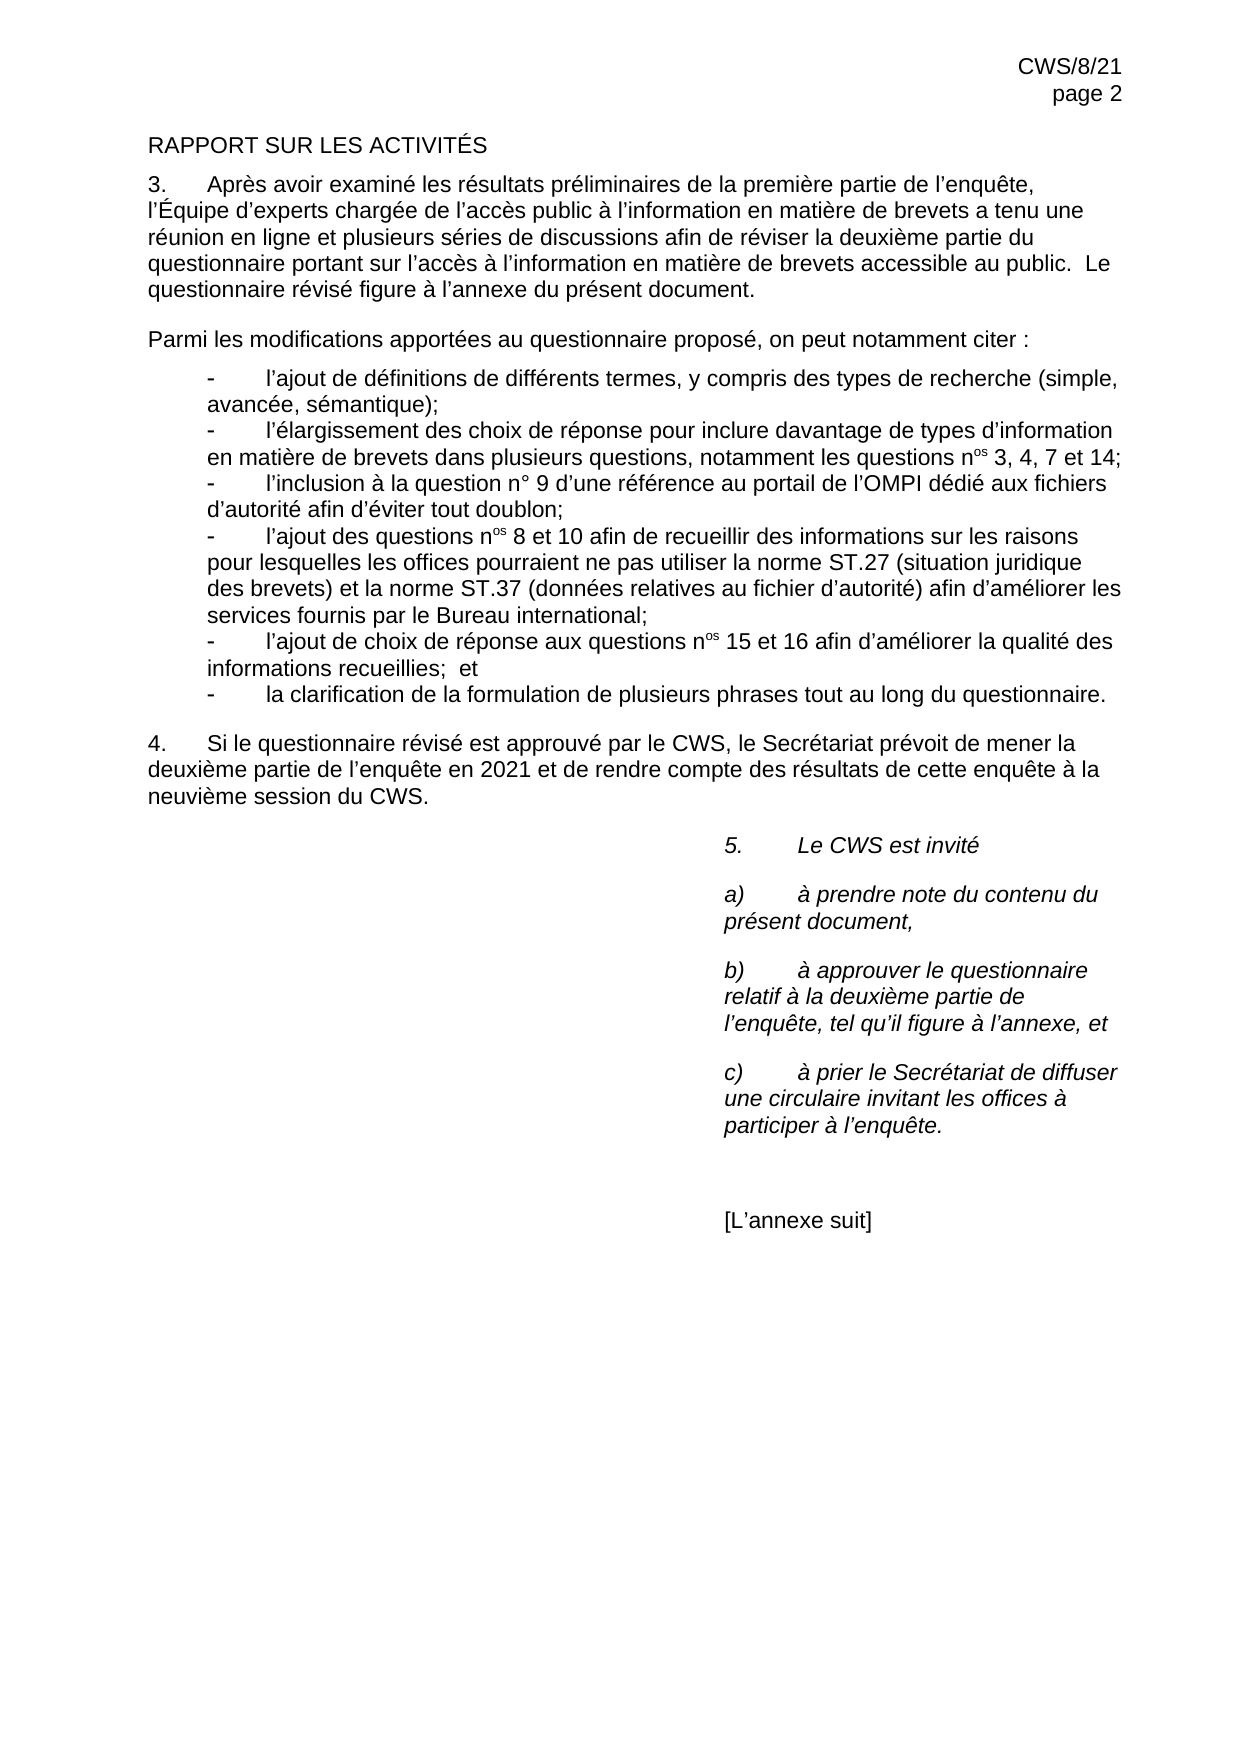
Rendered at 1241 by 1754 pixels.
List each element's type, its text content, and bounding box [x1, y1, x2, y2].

list Parmi les modifications apportées au questionnaire proposé, on peut notamment citer : [148, 326, 1122, 352]
list l’ajout de choix de réponse aux questions nos 15 et 16 afin d’améliorer la qualité des informations recueillies; et [207, 628, 1122, 681]
list l’inclusion à la question n° 9 d’une référence au portail de l’OMPI dédié aux fichiers d’autorité afin d’éviter tout doublon; [207, 470, 1122, 523]
list à prendre note du contenu du présent document, [724, 881, 1122, 934]
list à approuver le questionnaire relatif à la deuxième partie de l’enquête, tel qu’il figure à l’annexe, et [724, 957, 1122, 1036]
list à prier le Secrétariat de diffuser une circulaire invitant les offices à participer à l’enquête. [724, 1059, 1122, 1138]
list l’ajout de définitions de différents termes, y compris des types de recherche (simple, avancée, sémantique); [207, 364, 1122, 417]
text Si le questionnaire révisé est approuvé par le CWS, le Secrétariat prévoit de mener la deuxième partie de l’enquête en 2021 et de rendre compte des résultats de cette enquête à la neuvième session du CWS. [148, 730, 1122, 809]
text Après avoir examiné les résultats préliminaires de la première partie de l’enquête, l’Équipe d’experts chargée de l’accès public à l’information en matière de brevets a tenu une réunion en ligne et plusieurs séries de discussions afin de réviser la deuxième partie du questionnaire portant sur l’accès à l’information en matière de brevets accessible au public. Le questionnaire révisé figure à l’annexe du présent document. [148, 171, 1122, 303]
list l’élargissement des choix de réponse pour inclure davantage de types d’information en matière de brevets dans plusieurs questions, notamment les questions nos 3, 4, 7 et 14; [207, 417, 1122, 470]
list la clarification de la formulation de plusieurs phrases tout au long du questionnaire. [207, 681, 1122, 707]
list l’ajout des questions nos 8 et 10 afin de recueillir des informations sur les raisons pour lesquelles les offices pourraient ne pas utiliser la norme ST.27 (situation juridique des brevets) et la norme ST.37 (données relatives au fichier d’autorité) afin d’améliorer les services fournis par le Bureau international; [207, 523, 1122, 628]
text [L’annexe suit] [724, 1207, 1107, 1234]
text Le CWS est invité [724, 832, 1122, 858]
subtitle Rapport sur les activités [148, 132, 1122, 158]
